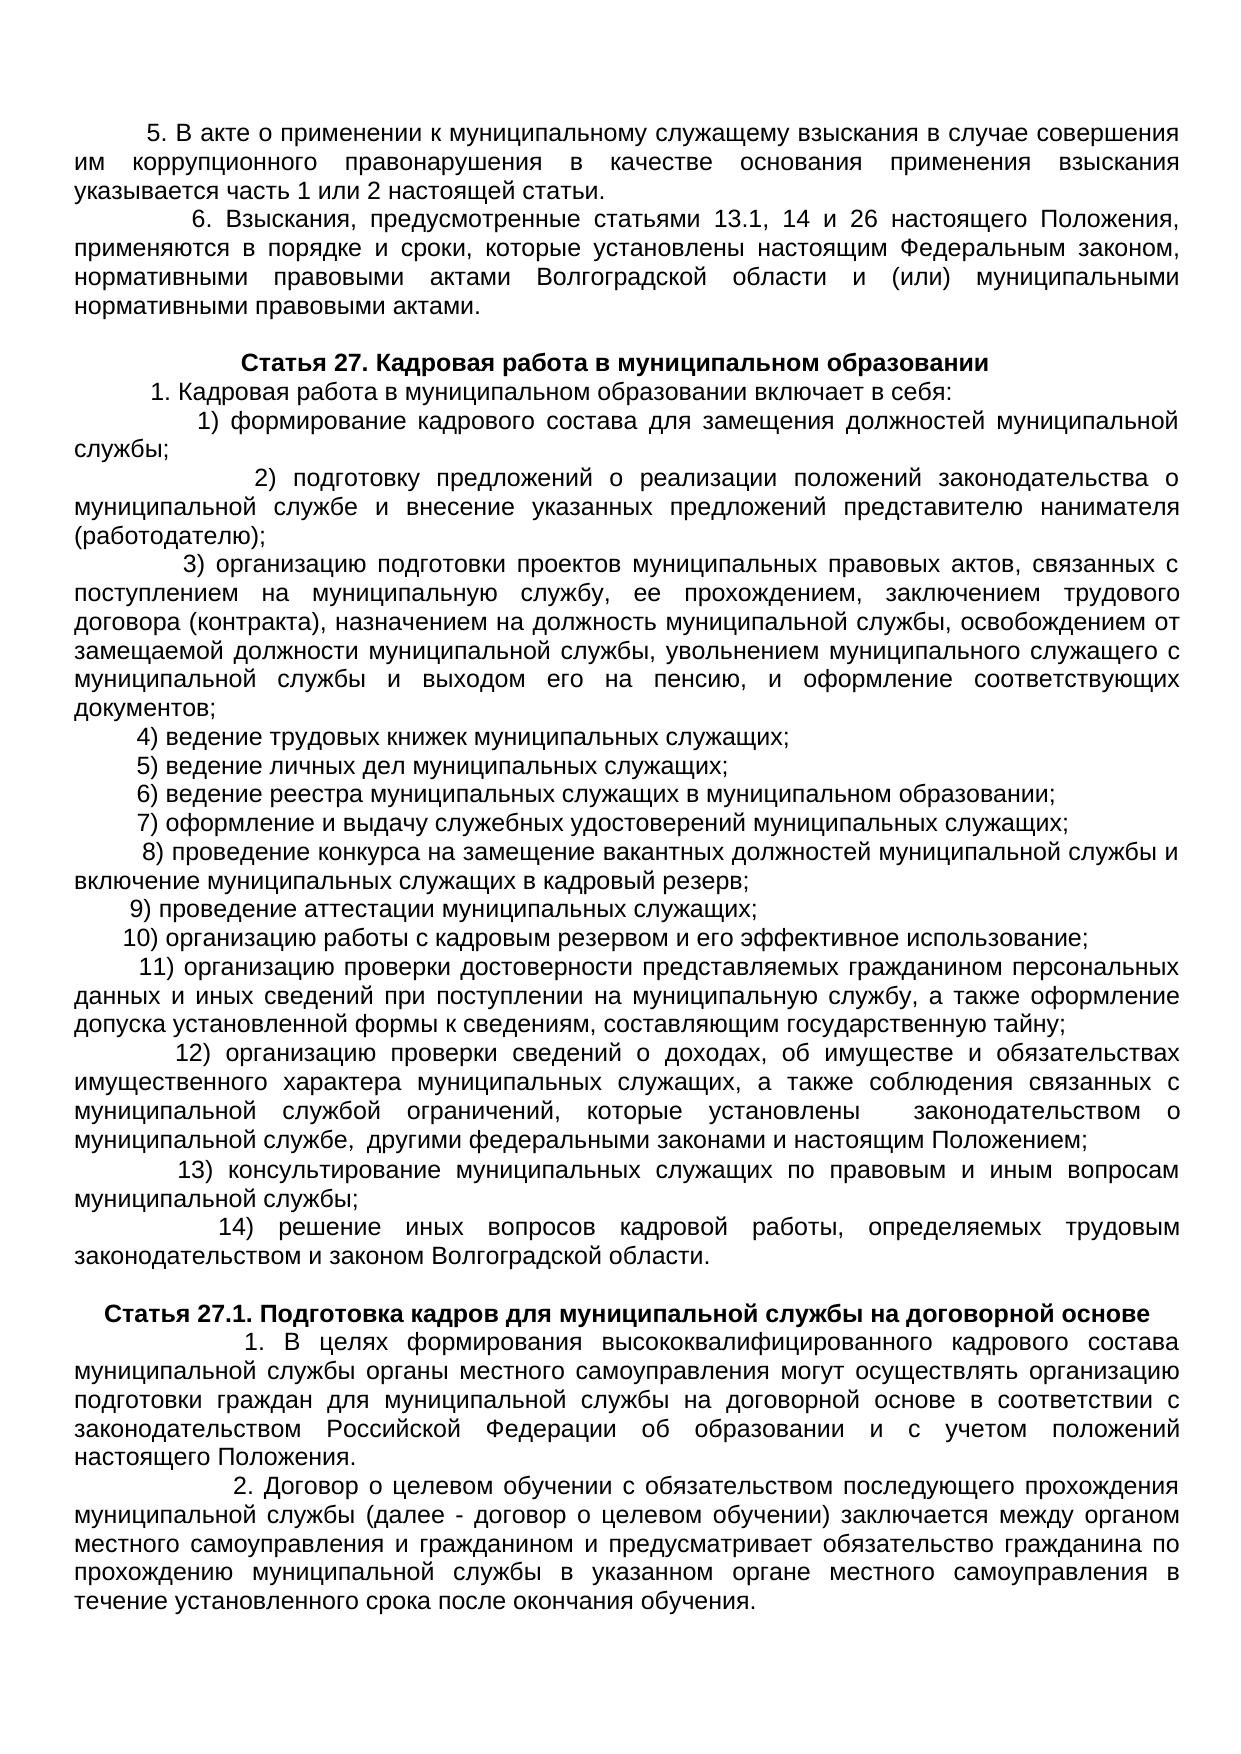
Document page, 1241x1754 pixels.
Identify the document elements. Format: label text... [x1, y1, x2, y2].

text 13) консультирование муниципальных служащих по правовым и иным вопросам муниципальной службы; [74, 1155, 1181, 1212]
text 10) организацию работы с кадровым резервом и его эффективное использование; [74, 923, 1181, 952]
text 7) оформление и выдачу служебных удостоверений муниципальных служащих; [74, 808, 1181, 837]
text 8) проведение конкурса на замещение вакантных должностей муниципальной службы и включение муниципальных служащих в кадровый резерв; [74, 837, 1181, 894]
text 1. В целях формирования высококвалифицированного кадрового состава муниципальной службы органы местного самоуправления могут осуществлять организацию подготовки граждан для муниципальной службы на договорной основе в соответствии с законодательством Российской Федерации об образовании и с учетом положений настоящего Положения. [74, 1327, 1181, 1471]
text 9) проведение аттестации муниципальных служащих; [74, 894, 1181, 923]
text 5) ведение личных дел муниципальных служащих; [74, 751, 1181, 779]
text 12) организацию проверки сведений о доходах, об имуществе и обязательствах имущественного характера муниципальных служащих, а также соблюдения связанных с муниципальной службой ограничений, которые установлены законодательством о муниципальной службе, другими федеральными законами и настоящим Положением; [74, 1038, 1181, 1155]
text 5. В акте о применении к муниципальному служащему взыскания в случае совершения им коррупционного правонарушения в качестве основания применения взыскания указывается часть 1 или 2 настоящей статьи. [74, 118, 1181, 204]
text 11) организацию проверки достоверности представляемых гражданином персональных данных и иных сведений при поступлении на муниципальную службу, а также оформление допуска установленной формы к сведениям, составляющим государственную тайну; [74, 952, 1181, 1038]
text 1. Кадровая работа в муниципальном образовании включает в себя: [74, 377, 1181, 406]
text 2) подготовку предложений о реализации положений законодательства о муниципальной службе и внесение указанных предложений представителю нанимателя (работодателю); [74, 463, 1181, 549]
text Статья 27. Кадровая работа в муниципальном образовании [74, 348, 1181, 377]
text 4) ведение трудовых книжек муниципальных служащих; [74, 722, 1181, 751]
text 1) формирование кадрового состава для замещения должностей муниципальной службы; [74, 406, 1181, 463]
text 6. Взыскания, предусмотренные статьями 13.1, 14 и 26 настоящего Положения, применяются в порядке и сроки, которые установлены настоящим Федеральным законом, нормативными правовыми актами Волгоградской области и (или) муниципальными нормативными правовыми актами. [74, 204, 1181, 319]
text Статья 27.1. Подготовка кадров для муниципальной службы на договорной основе [74, 1299, 1181, 1327]
text 3) организацию подготовки проектов муниципальных правовых актов, связанных с поступлением на муниципальную службу, ее прохождением, заключением трудового договора (контракта), назначением на должность муниципальной службы, освобождением от замещаемой должности муниципальной службы, увольнением муниципального служащего с муниципальной службы и выходом его на пенсию, и оформление соответствующих документов; [74, 549, 1181, 722]
text 14) решение иных вопросов кадровой работы, определяемых трудовым законодательством и законом Волгоградской области. [74, 1212, 1181, 1270]
text 6) ведение реестра муниципальных служащих в муниципальном образовании; [74, 779, 1181, 808]
text 2. Договор о целевом обучении с обязательством последующего прохождения муниципальной службы (далее - договор о целевом обучении) заключается между органом местного самоуправления и гражданином и предусматривает обязательство гражданина по прохождению муниципальной службы в указанном органе местного самоуправления в течение установленного срока после окончания обучения. [74, 1471, 1181, 1615]
